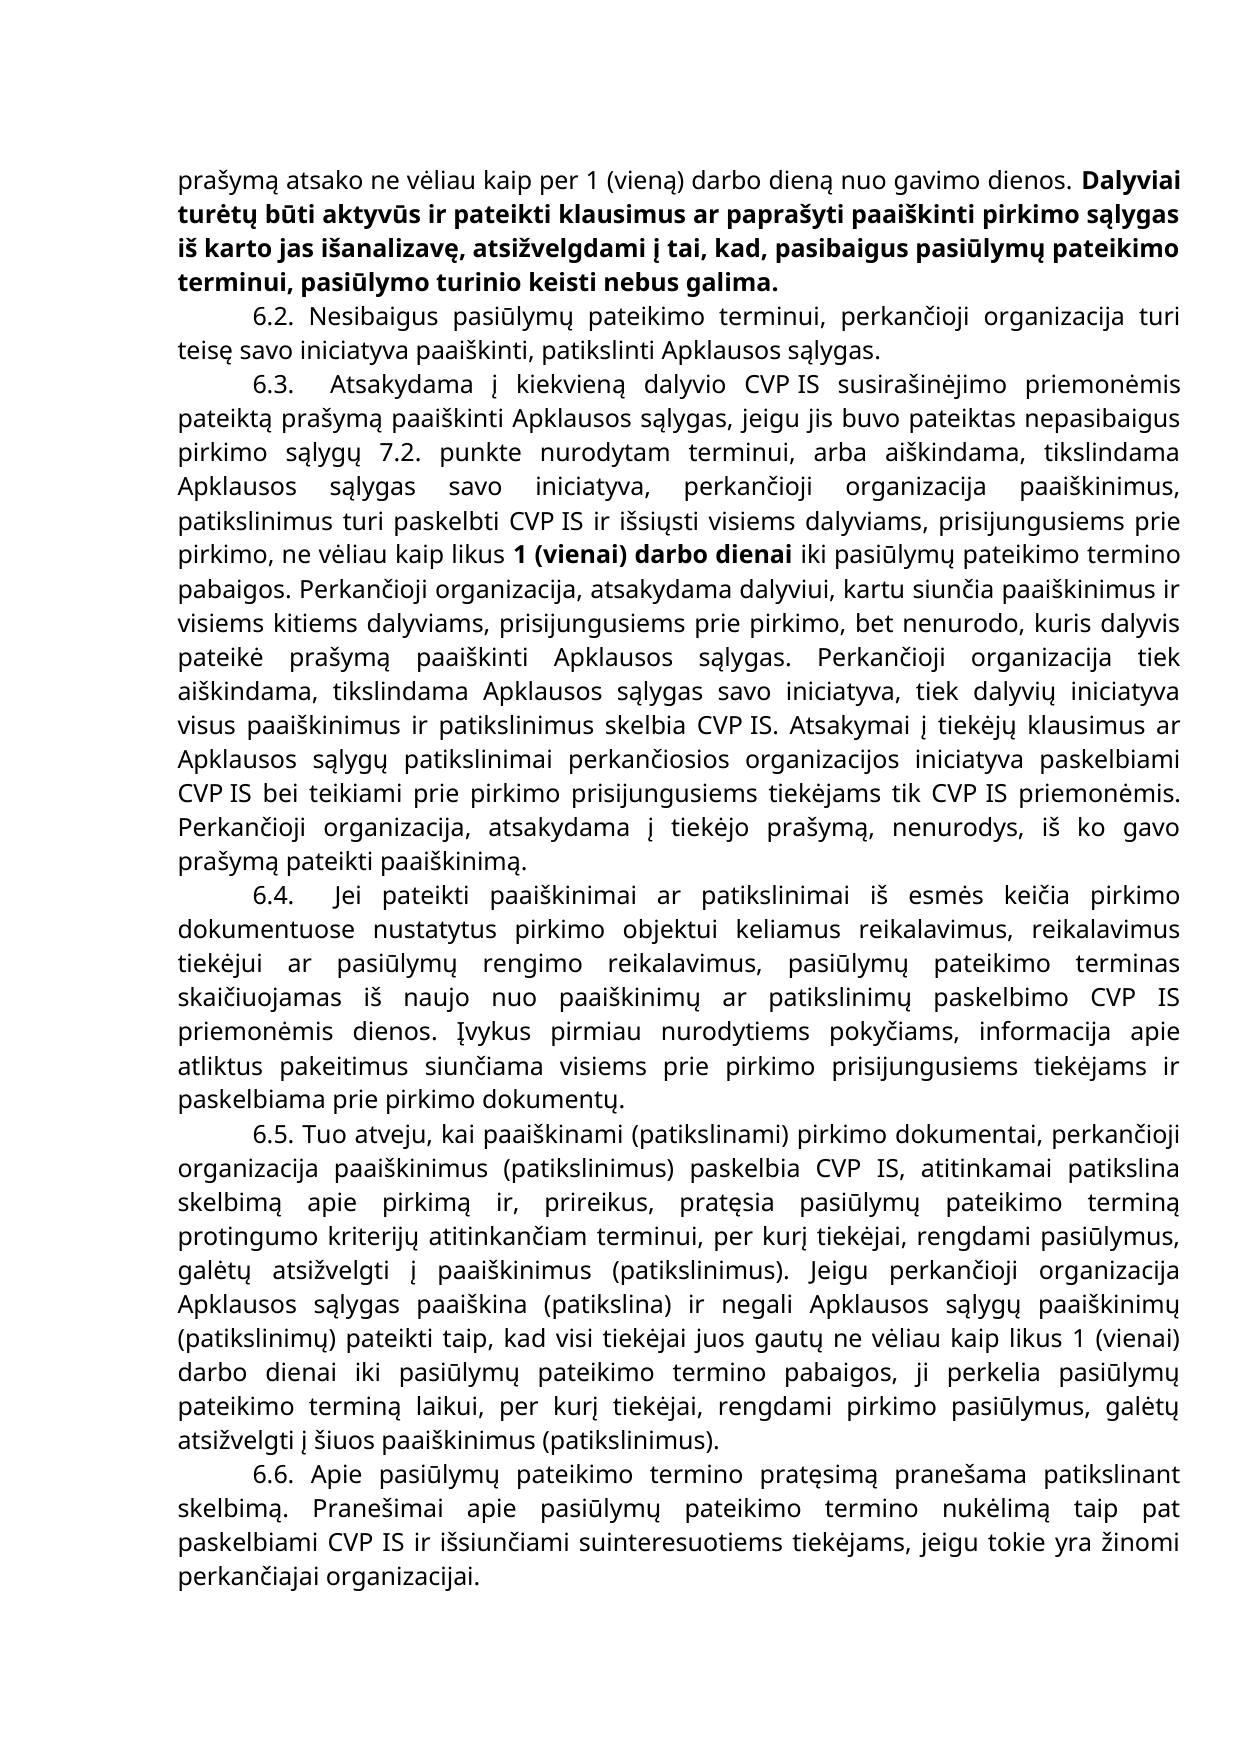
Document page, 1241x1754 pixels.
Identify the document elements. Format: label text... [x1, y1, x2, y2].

text 6.3. Atsakydama į kiekvieną dalyvio CVP IS susirašinėjimo priemonėmis pateiktą prašymą paaiškinti Apklausos sąlygas, jeigu jis buvo pateiktas nepasibaigus pirkimo sąlygų 7.2. punkte nurodytam terminui, arba aiškindama, tikslindama Apklausos sąlygas savo iniciatyva, perkančioji organizacija paaiškinimus, patikslinimus turi paskelbti CVP IS ir išsiųsti visiems dalyviams, prisijungusiems prie pirkimo, ne vėliau kaip likus 1 (vienai) darbo dienai iki pasiūlymų pateikimo termino pabaigos. Perkančioji organizacija, atsakydama dalyviui, kartu siunčia paaiškinimus ir visiems kitiems dalyviams, prisijungusiems prie pirkimo, bet nenurodo, kuris dalyvis pateikė prašymą paaiškinti Apklausos sąlygas. Perkančioji organizacija tiek aiškindama, tikslindama Apklausos sąlygas savo iniciatyva, tiek dalyvių iniciatyva visus paaiškinimus ir patikslinimus skelbia CVP IS. Atsakymai į tiekėjų klausimus ar Apklausos sąlygų patikslinimai perkančiosios organizacijos iniciatyva paskelbiami CVP IS bei teikiami prie pirkimo prisijungusiems tiekėjams tik CVP IS priemonėmis. Perkančioji organizacija, atsakydama į tiekėjo prašymą, nenurodys, iš ko gavo prašymą pateikti paaiškinimą. [177, 367, 1181, 878]
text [177, 162, 1181, 299]
text 6.5. Tuo atveju, kai paaiškinami (patikslinami) pirkimo dokumentai, perkančioji organizacija paaiškinimus (patikslinimus) paskelbia CVP IS, atitinkamai patikslina skelbimą apie pirkimą ir, prireikus, pratęsia pasiūlymų pateikimo terminą protingumo kriterijų atitinkančiam terminui, per kurį tiekėjai, rengdami pasiūlymus, galėtų atsižvelgti į paaiškinimus (patikslinimus). Jeigu perkančioji organizacija Apklausos sąlygas paaiškina (patikslina) ir negali Apklausos sąlygų paaiškinimų (patikslinimų) pateikti taip, kad visi tiekėjai juos gautų ne vėliau kaip likus 1 (vienai) darbo dienai iki pasiūlymų pateikimo termino pabaigos, ji perkelia pasiūlymų pateikimo terminą laikui, per kurį tiekėjai, rengdami pirkimo pasiūlymus, galėtų atsižvelgti į šiuos paaiškinimus (patikslinimus). [177, 1116, 1181, 1457]
text 6.4. Jei pateikti paaiškinimai ar patikslinimai iš esmės keičia pirkimo dokumentuose nustatytus pirkimo objektui keliamus reikalavimus, reikalavimus tiekėjui ar pasiūlymų rengimo reikalavimus, pasiūlymų pateikimo terminas skaičiuojamas iš naujo nuo paaiškinimų ar patikslinimų paskelbimo CVP IS priemonėmis dienos. Įvykus pirmiau nurodytiems pokyčiams, informacija apie atliktus pakeitimus siunčiama visiems prie pirkimo prisijungusiems tiekėjams ir paskelbiama prie pirkimo dokumentų. [177, 878, 1181, 1116]
text 6.6. Apie pasiūlymų pateikimo termino pratęsimą pranešama patikslinant skelbimą. Pranešimai apie pasiūlymų pateikimo termino nukėlimą taip pat paskelbiami CVP IS ir išsiunčiami suinteresuotiems tiekėjams, jeigu tokie yra žinomi perkančiajai organizacijai. [177, 1457, 1181, 1593]
text 6.2. Nesibaigus pasiūlymų pateikimo terminui, perkančioji organizacija turi teisę savo iniciatyva paaiškinti, patikslinti Apklausos sąlygas. [177, 299, 1181, 367]
